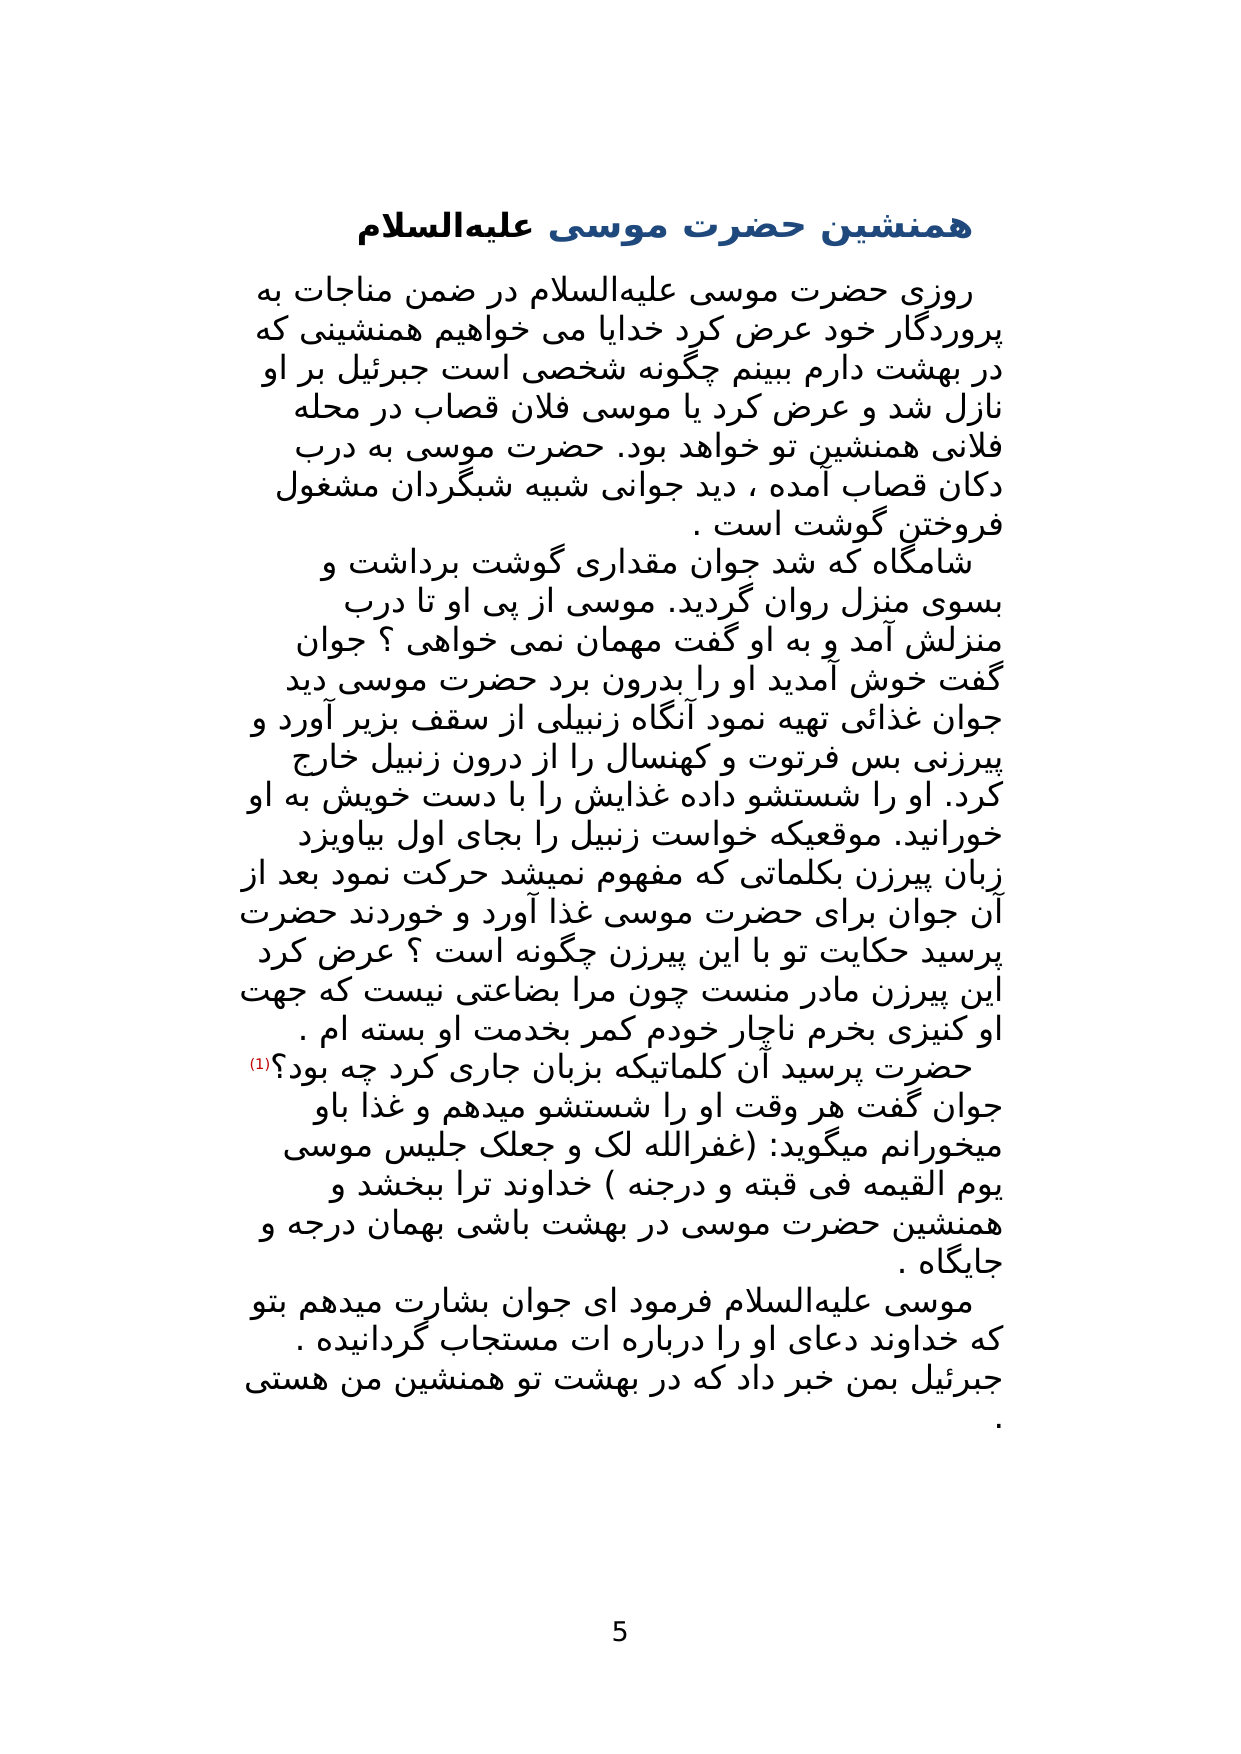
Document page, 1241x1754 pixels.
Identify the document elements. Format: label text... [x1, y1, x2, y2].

text حضرت پرسید آن کلماتیکه بزبان جاری کرد چه بود؟(1) جوان گفت هر وقت او را شستشو میدهم و غذا باو میخورانم میگوید: (غفرالله لک و جعلک جلیس موسی یوم القیمه فی قبته و درجنه ) خداوند ترا ببخشد و همنشین حضرت موسی در بهشت باشی بهمان درجه و جایگاه . [236, 1048, 1004, 1281]
text روزی حضرت موسی عليه‌السلام در ضمن مناجات به پروردگار خود عرض کرد خدایا می خواهیم همنشینی که در بهشت دارم ببینم چگونه شخصی است جبرئیل بر او نازل شد و عرض کرد یا موسی فلان قصاب در محله فلانی همنشین تو خواهد بود. حضرت موسی به درب دکان قصاب آمده ، دید جوانی شبیه شبگردان مشغول فروختن گوشت است . [236, 271, 1004, 543]
subtitle همنشین حضرت موسی عليه‌السلام [236, 202, 1004, 246]
text شامگاه که شد جوان مقداری گوشت برداشت و بسوی منزل روان گردید. موسی از پی او تا درب منزلش آمد و به او گفت مهمان نمی خواهی ؟ جوان گفت خوش آمدید او را بدرون برد حضرت موسی دید جوان غذائی تهیه نمود آنگاه زنبیلی از سقف بزیر آورد و پیرزنی بس فرتوت و کهنسال را از درون زنبیل خارج کرد. او را شستشو داده غذایش را با دست خویش به او خورانید. موقعیکه خواست زنبیل را بجای اول بیاویزد زبان پیرزن بکلماتی که مفهوم نمیشد حرکت نمود بعد از آن جوان برای حضرت موسی غذا آورد و خوردند حضرت پرسید حکایت تو با این پیرزن چگونه است ؟ عرض کرد این پیرزن مادر منست چون مرا بضاعتی نیست که جهت او کنیزی بخرم ناچار خودم کمر بخدمت او بسته ام . [236, 543, 1004, 1048]
text موسی عليه‌السلام فرمود ای جوان بشارت میدهم بتو که خداوند دعای او را درباره ات مستجاب گردانیده . جبرئیل بمن خبر داد که در بهشت تو همنشین من هستی . [236, 1281, 1004, 1436]
